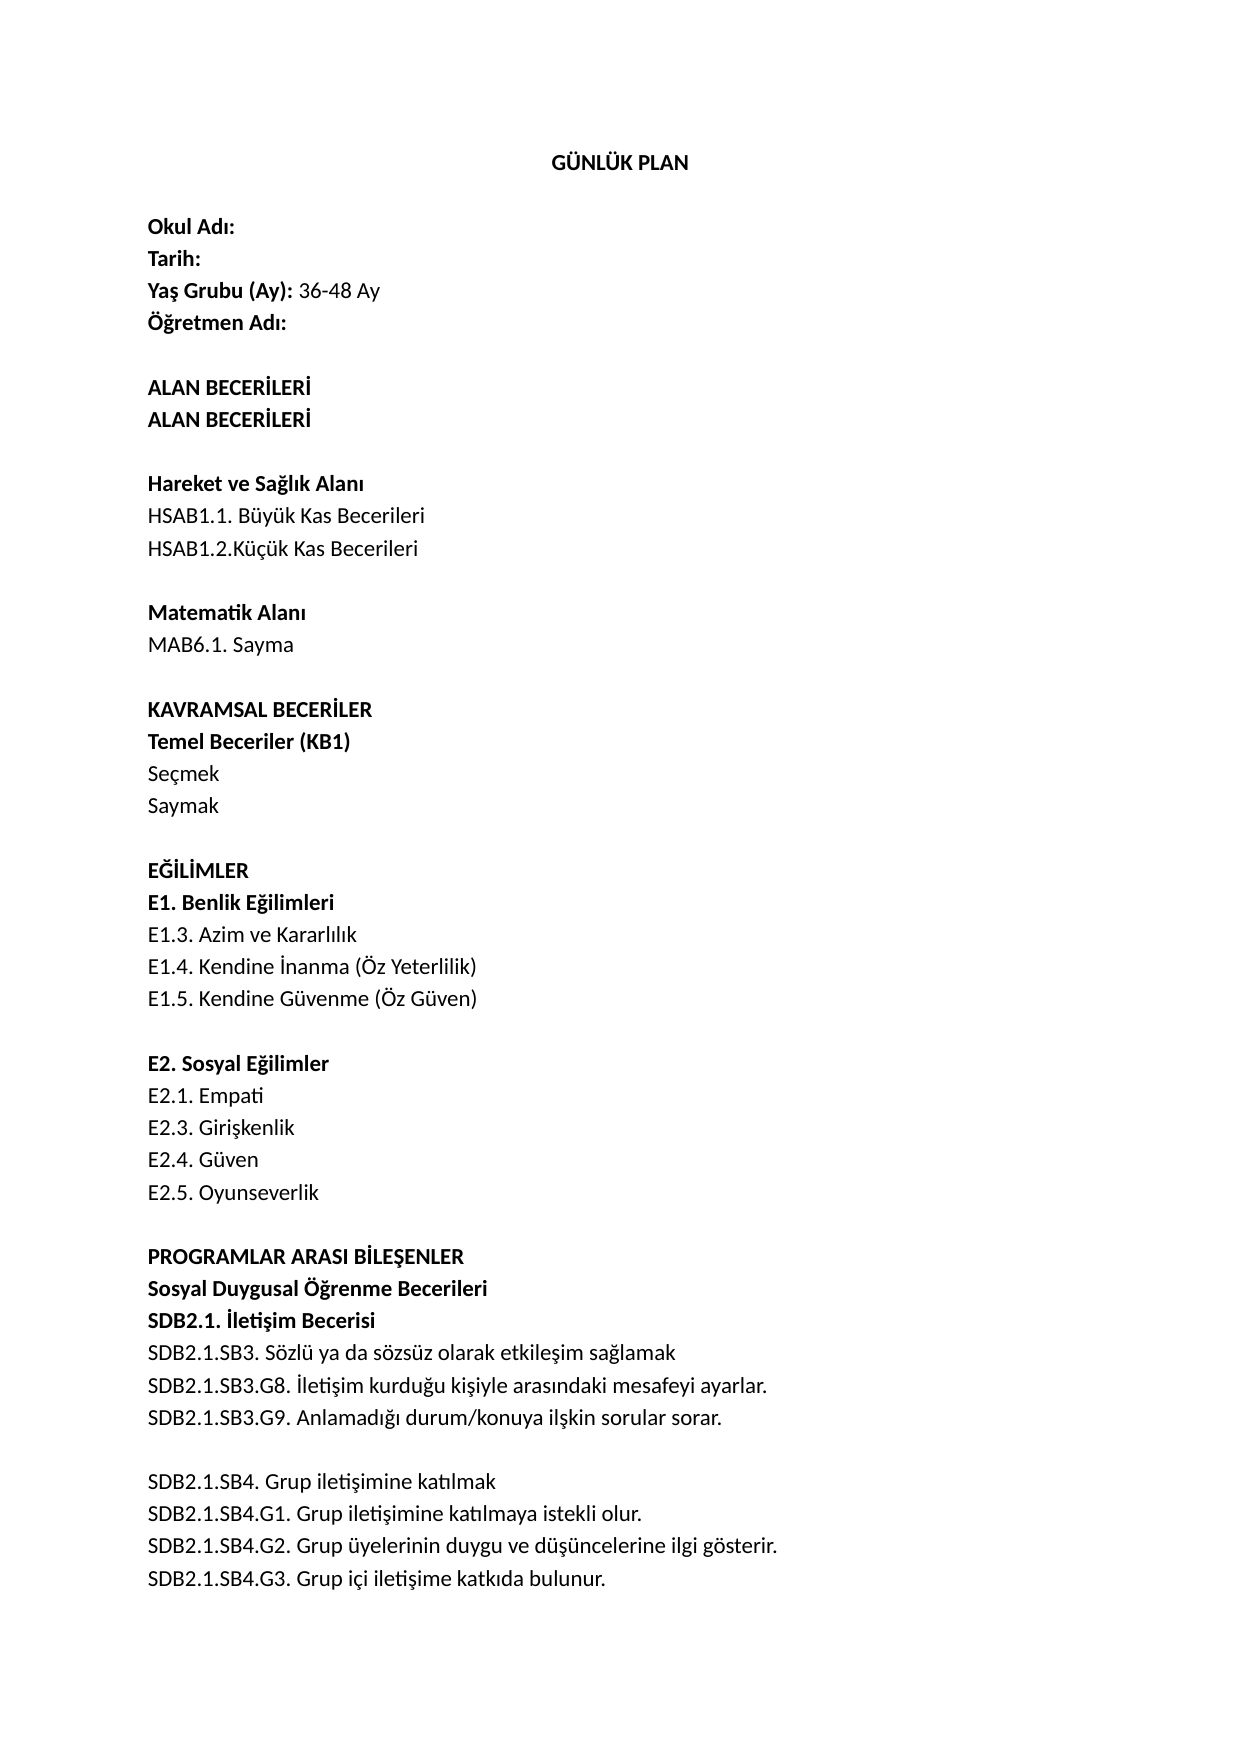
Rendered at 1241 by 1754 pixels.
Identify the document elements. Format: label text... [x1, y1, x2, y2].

text SDB2.1.SB3. Sözlü ya da sözsüz olarak etkileşim sağlamak [148, 1338, 1093, 1367]
text E1.5. Kendine Güvenme (Öz Güven) [148, 984, 1093, 1012]
text E2.1. Empati [148, 1081, 1093, 1109]
text Tarih: [148, 244, 1093, 272]
text E2.5. Oyunseverlik [148, 1178, 1093, 1206]
text Sosyal Duygusal Öğrenme Becerileri [148, 1274, 1093, 1302]
text ALAN BECERİLERİ [148, 405, 1093, 433]
text SDB2.1.SB3.G9. Anlamadığı durum/konuya ilşkin sorular sorar. [148, 1403, 1093, 1431]
text PROGRAMLAR ARASI BİLEŞENLER [148, 1242, 1093, 1270]
text E1.4. Kendine İnanma (Öz Yeterlilik) [148, 952, 1093, 980]
text GÜNLÜK PLAN [148, 148, 1093, 176]
text E1. Benlik Eğilimleri [148, 888, 1093, 916]
text Hareket ve Sağlık Alanı [148, 469, 1093, 497]
text SDB2.1. İletişim Becerisi [148, 1306, 1093, 1334]
text Öğretmen Adı: [148, 308, 1093, 337]
text Yaş Grubu (Ay): 36-48 Ay [148, 276, 1093, 304]
text E2.3. Girişkenlik [148, 1113, 1093, 1141]
text SDB2.1.SB4.G3. Grup içi iletişime katkıda bulunur. [148, 1564, 1093, 1592]
text SDB2.1.SB4.G1. Grup iletişimine katılmaya istekli olur. [148, 1499, 1093, 1527]
text KAVRAMSAL BECERİLER [148, 695, 1093, 723]
text SDB2.1.SB4.G2. Grup üyelerinin duygu ve düşüncelerine ilgi gösterir. [148, 1532, 1093, 1560]
text E2. Sosyal Eğilimler [148, 1049, 1093, 1077]
text EĞİLİMLER [148, 856, 1093, 884]
text Matematik Alanı [148, 598, 1093, 626]
text E1.3. Azim ve Kararlılık [148, 920, 1093, 948]
text ALAN BECERİLERİ [148, 373, 1093, 401]
text Seçmek [148, 759, 1093, 787]
text HSAB1.2.Küçük Kas Becerileri [148, 534, 1093, 562]
text HSAB1.1. Büyük Kas Becerileri [148, 502, 1093, 530]
text E2.4. Güven [148, 1145, 1093, 1173]
text Saymak [148, 791, 1093, 819]
text Okul Adı: [148, 212, 1093, 240]
text SDB2.1.SB3.G8. İletişim kurduğu kişiyle arasındaki mesafeyi ayarlar. [148, 1371, 1093, 1399]
text MAB6.1. Sayma [148, 630, 1093, 658]
text SDB2.1.SB4. Grup iletişimine katılmak [148, 1467, 1093, 1495]
text Temel Beceriler (KB1) [148, 727, 1093, 755]
